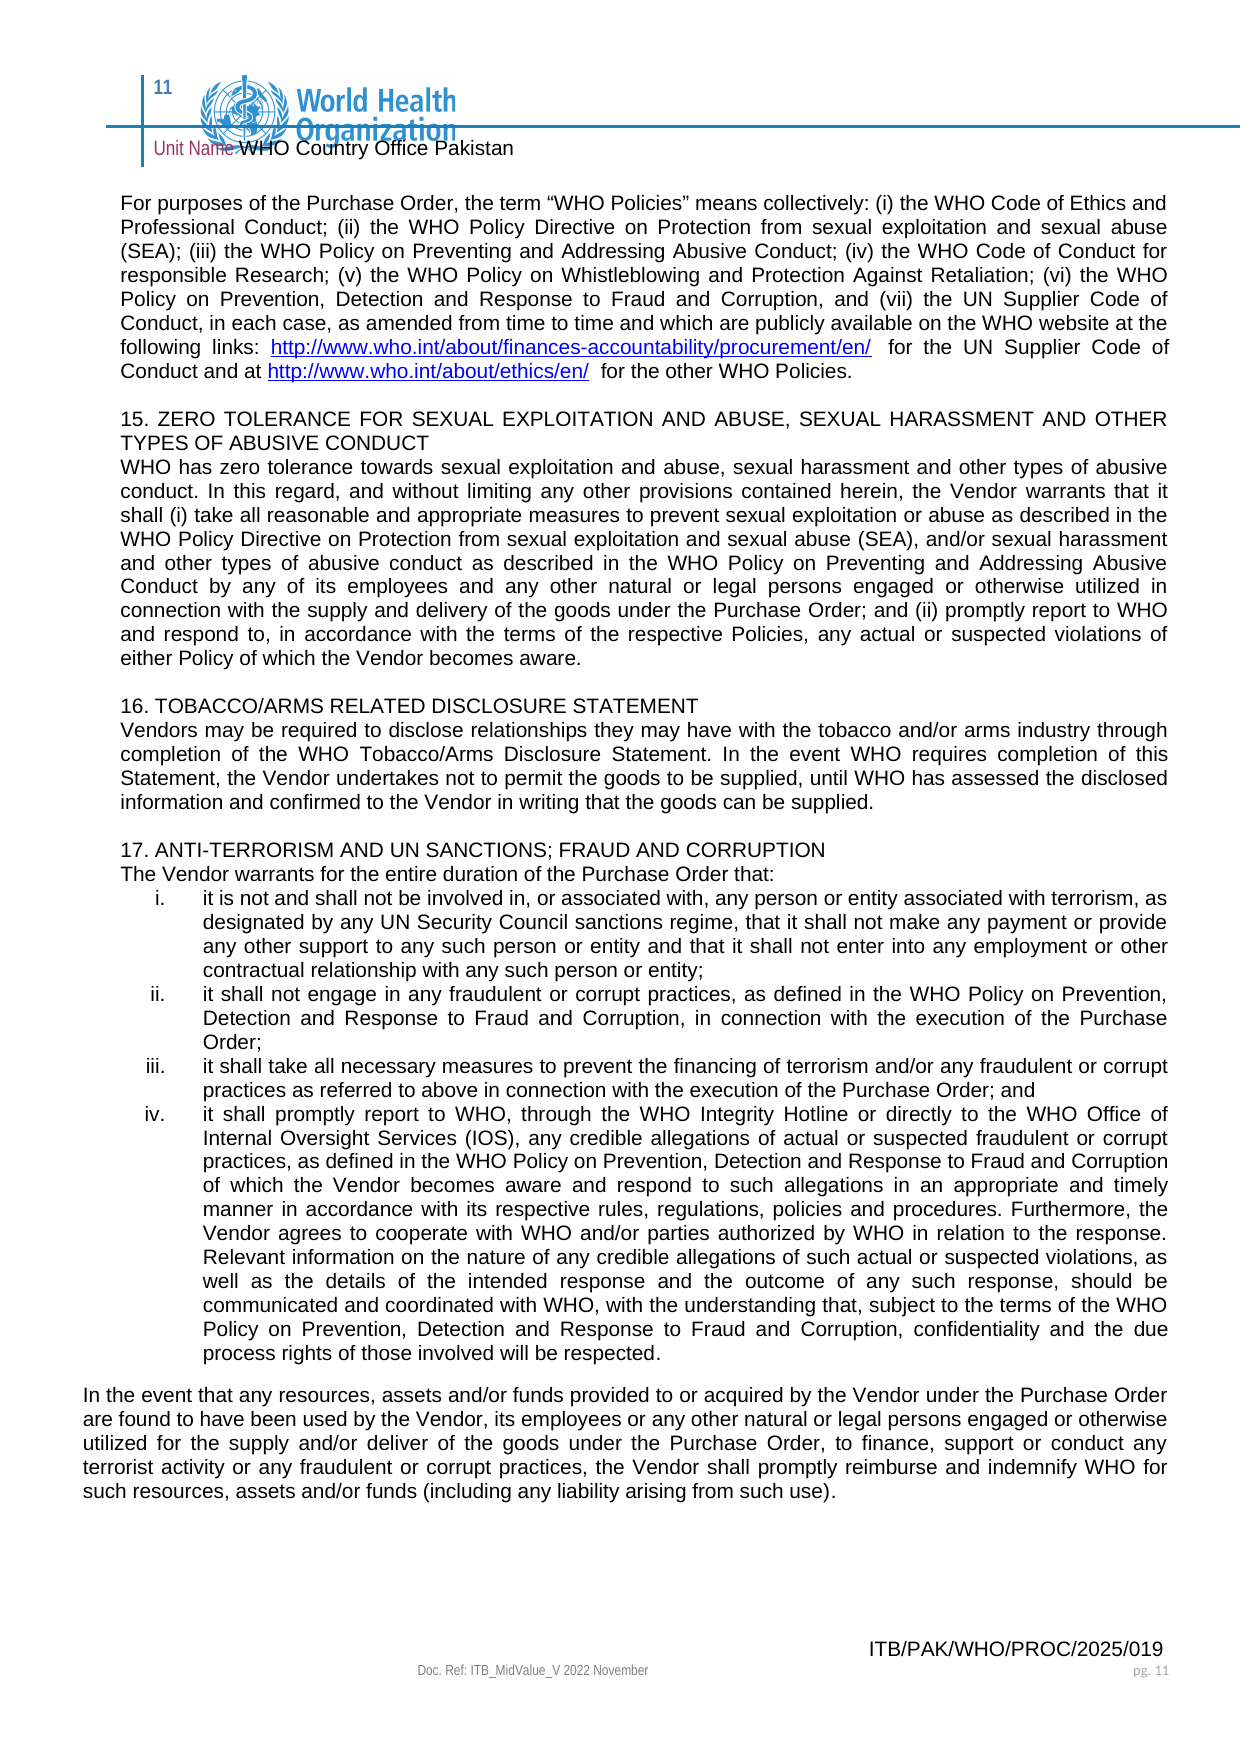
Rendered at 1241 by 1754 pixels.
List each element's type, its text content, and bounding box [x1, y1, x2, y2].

picture [313, 145, 319, 154]
text 15. ZERO TOLERANCE FOR SEXUAL EXPLOITATION AND ABUSE, SEXUAL HARASSMENT AND OTHER TYPES OF ABUSIVE CONDUCT [120, 407, 1169, 454]
text 16. TOBACCO/ARMS RELATED DISCLOSURE STATEMENT [120, 694, 1169, 718]
picture [200, 128, 456, 154]
list it is not and shall not be involved in, or associated with, any person or entity associated with terrorism, as designated by any UN Security Council sanctions regime, that it shall not make any payment or provide any other support to any such person or entity and that it shall not enter into any employment or other contractual relationship with any such person or entity; [165, 886, 1169, 982]
picture [200, 75, 456, 125]
picture [354, 145, 362, 154]
picture [336, 145, 341, 154]
text 17. ANTI-TERRORISM AND UN SANCTIONS; FRAUD AND CORRUPTION [120, 838, 1169, 862]
text WHO has zero tolerance towards sexual exploitation and abuse, sexual harassment and other types of abusive conduct. In this regard, and without limiting any other provisions contained herein, the Vendor warrants that it shall (i) take all reasonable and appropriate measures to prevent sexual exploitation or abuse as described in the WHO Policy Directive on Protection from sexual exploitation and sexual abuse (SEA), and/or sexual harassment and other types of abusive conduct as described in the WHO Policy on Preventing and Addressing Abusive Conduct by any of its employees and any other natural or legal persons engaged or otherwise utilized in connection with the supply and delivery of the goods under the Purchase Order; and (ii) promptly report to WHO and respond to, in accordance with the terms of the respective Policies, any actual or suspected violations of either Policy of which the Vendor becomes aware. [120, 454, 1169, 670]
text The Vendor warrants for the entire duration of the Purchase Order that: [120, 862, 1169, 886]
text Vendors may be required to disclose relationships they may have with the tobacco and/or arms industry through completion of the WHO Tobacco/Arms Disclosure Statement. In the event WHO requires completion of this Statement, the Vendor undertakes not to permit the goods to be supplied, until WHO has assessed the disclosed information and confirmed to the Vendor in writing that the goods can be supplied. [120, 718, 1169, 814]
list it shall take all necessary measures to prevent the financing of terrorism and/or any fraudulent or corrupt practices as referred to above in connection with the execution of the Purchase Order; and [165, 1053, 1169, 1101]
text For purposes of the Purchase Order, the term “WHO Policies” means collectively: (i) the WHO Code of Ethics and Professional Conduct; (ii) the WHO Policy Directive on Protection from sexual exploitation and sexual abuse (SEA); (iii) the WHO Policy on Preventing and Addressing Abusive Conduct; (iv) the WHO Code of Conduct for responsible Research; (v) the WHO Policy on Whistleblowing and Protection Against Retaliation; (vi) the WHO Policy on Prevention, Detection and Response to Fraud and Corruption, and (vii) the UN Supplier Code of Conduct, in each case, as amended from time to time and which are publicly available on the WHO website at the following links: http://www.who.int/about/finances-accountability/procurement/en/ for the UN Supplier Code of Conduct and at http://www.who.int/about/ethics/en/ for the other WHO Policies. [120, 191, 1169, 383]
list it shall not engage in any fraudulent or corrupt practices, as defined in the WHO Policy on Prevention, Detection and Response to Fraud and Corruption, in connection with the execution of the Purchase Order; [165, 982, 1169, 1053]
picture [276, 142, 286, 154]
list it shall promptly report to WHO, through the WHO Integrity Hotline or directly to the WHO Office of Internal Oversight Services (IOS), any credible allegations of actual or suspected fraudulent or corrupt practices, as defined in the WHO Policy on Prevention, Detection and Response to Fraud and Corruption of which the Vendor becomes aware and respond to such allegations in an appropriate and timely manner in accordance with its respective rules, regulations, policies and procedures. Furthermore, the Vendor agrees to cooperate with WHO and/or parties authorized by WHO in relation to the response. Relevant information on the nature of any credible allegations of such actual or suspected violations, as well as the details of the intended response and the outcome of any such response, should be communicated and coordinated with WHO, with the understanding that, subject to the terms of the WHO Policy on Prevention, Detection and Response to Fraud and Corruption, confidentiality and the due process rights of those involved will be respected. [165, 1101, 1169, 1365]
picture [245, 144, 251, 154]
picture [262, 148, 269, 154]
picture [438, 142, 445, 148]
picture [377, 142, 387, 154]
text In the event that any resources, assets and/or funds provided to or acquired by the Vendor under the Purchase Order are found to have been used by the Vendor, its employees or any other natural or legal persons engaged or otherwise utilized for the supply and/or deliver of the goods under the Purchase Order, to finance, support or conduct any terrorist activity or any fraudulent or corrupt practices, the Vendor shall promptly reimburse and indemnify WHO for such resources, assets and/or funds (including any liability arising from such use). [83, 1383, 1169, 1503]
